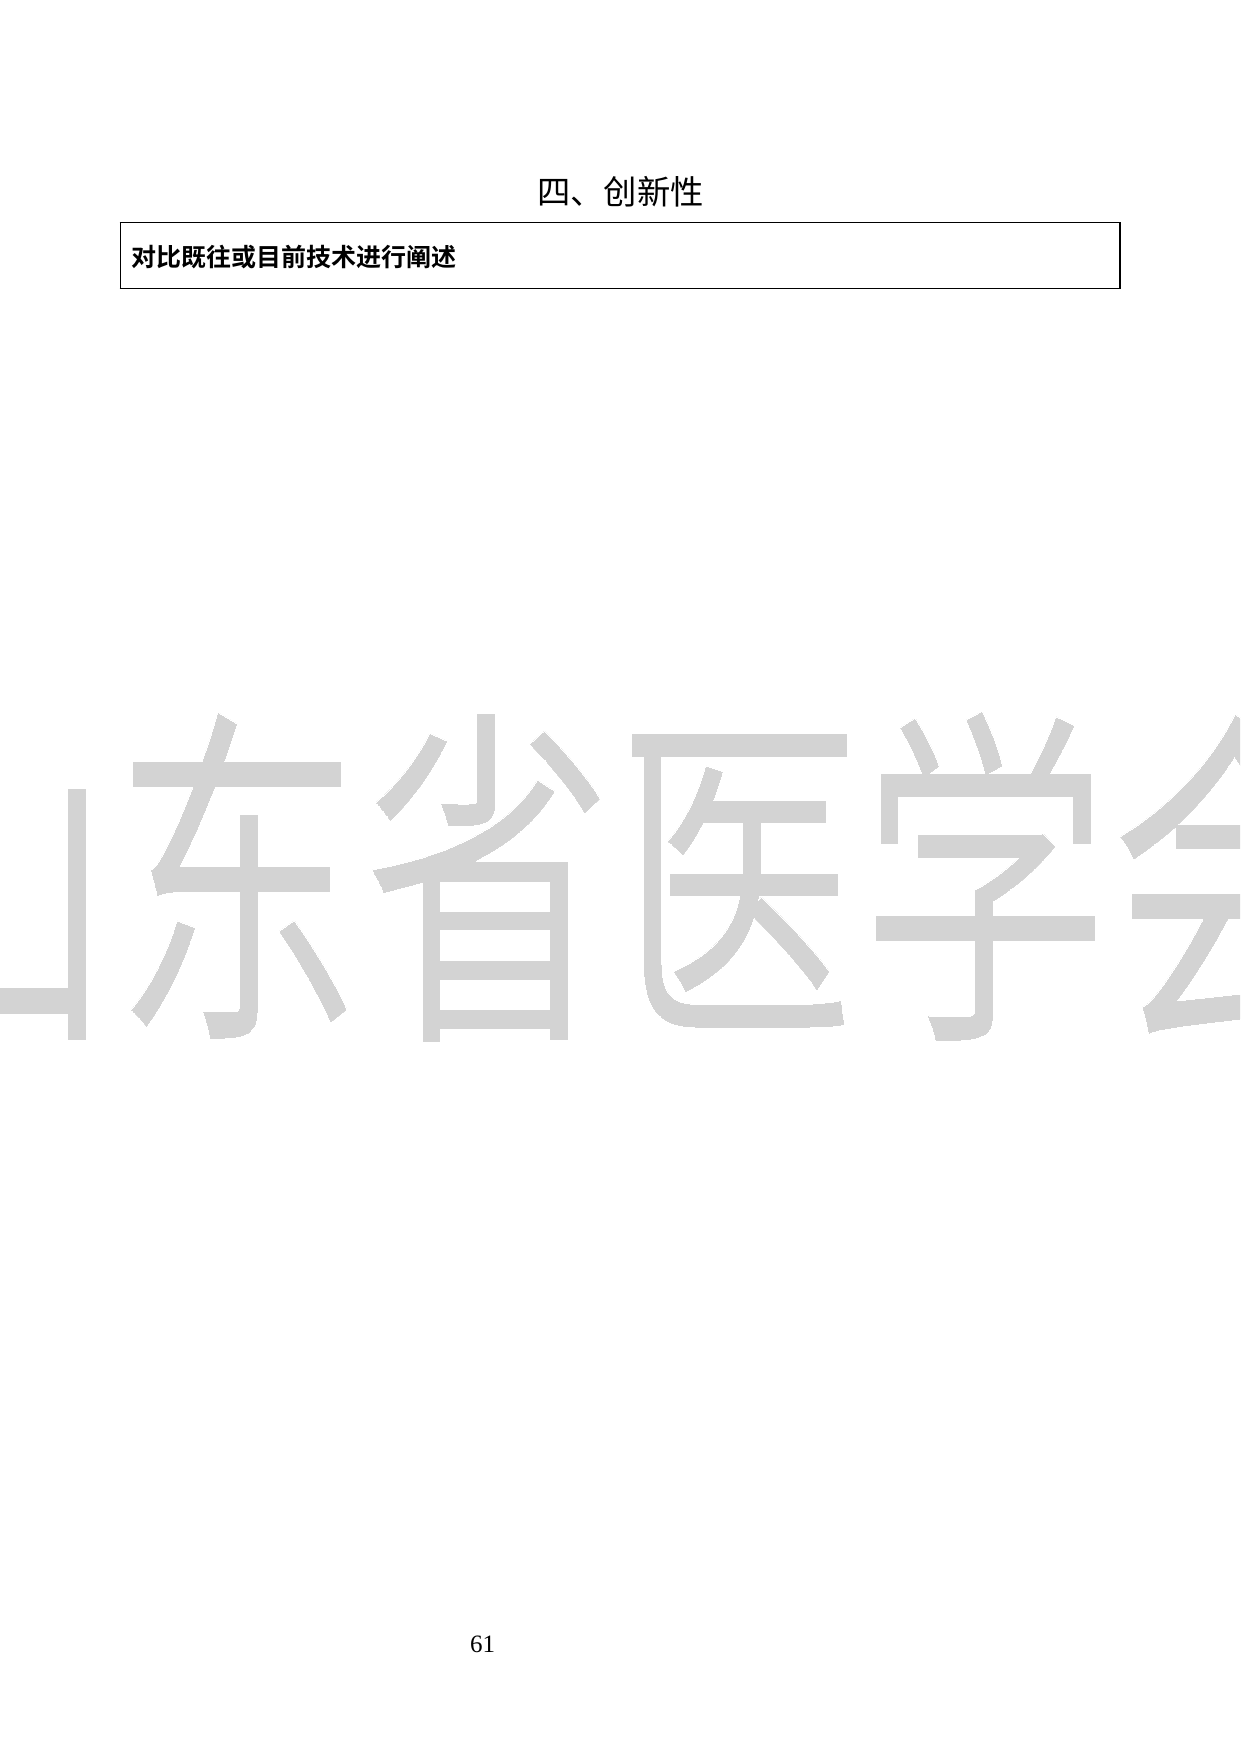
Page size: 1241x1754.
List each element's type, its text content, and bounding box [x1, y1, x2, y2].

table_header 对比既往或目前技术进行阐述 [121, 223, 1119, 288]
text 四、创新性 [118, 157, 1122, 222]
